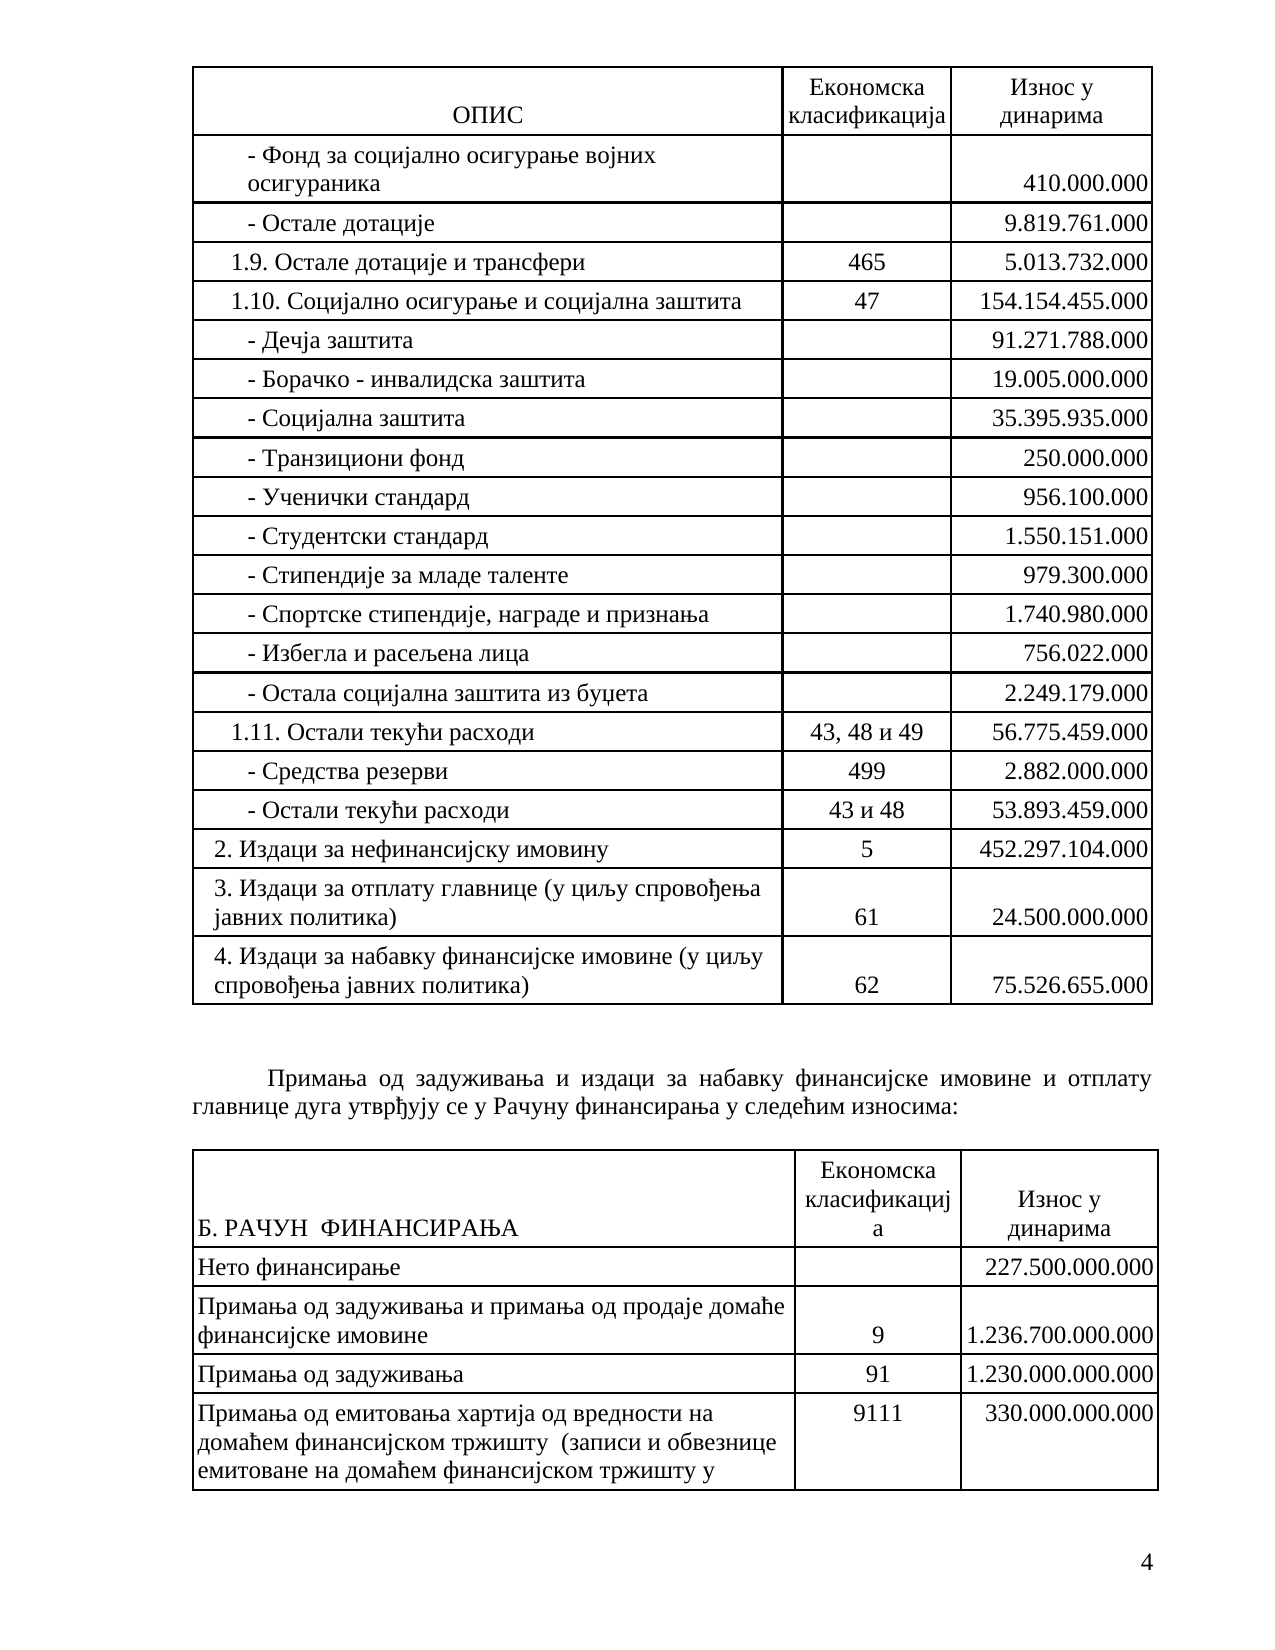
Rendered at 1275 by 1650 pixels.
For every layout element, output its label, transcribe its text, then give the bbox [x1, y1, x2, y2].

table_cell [194, 1394, 794, 1488]
table_cell 2. Издаци за нефинансијску имовину [194, 830, 781, 867]
table_cell [784, 674, 950, 711]
table_cell 91.271.788.000 [952, 321, 1151, 358]
table_header Износ у динарима [962, 1151, 1157, 1246]
table_cell - Борачко - инвалидска заштита [194, 360, 781, 397]
table_header Eкономскa класификацијa [784, 68, 950, 133]
table_cell 56.775.459.000 [952, 713, 1151, 750]
table_cell 5 [784, 830, 950, 867]
table_cell 9 [796, 1287, 960, 1353]
table_cell 61 [784, 869, 950, 935]
table_cell [784, 517, 950, 554]
table_cell [784, 321, 950, 358]
table_cell 1.236.700.000.000 [962, 1287, 1157, 1353]
table_cell - Избегла и расељена лица [194, 634, 781, 671]
table_cell 4. Издаци за набавку финансијске имовине (у циљу спровођења јавних политика) [194, 937, 781, 1003]
table_cell 1.11. Остали текући расходи [194, 713, 781, 750]
table_cell [784, 360, 950, 397]
table_cell - Ученички стандард [194, 478, 781, 515]
table_cell - Спортске стипендије, награде и признања [194, 595, 781, 632]
table_cell [784, 595, 950, 632]
table_header ОПИС [194, 68, 781, 133]
table_cell 2.249.179.000 [952, 674, 1151, 711]
table_cell 3. Издаци за отплату главнице (у циљу спровођења јавних политика) [194, 869, 781, 935]
table_cell 24.500.000.000 [952, 869, 1151, 935]
table_cell - Дечја заштита [194, 321, 781, 358]
table_cell 9111 [796, 1394, 960, 1488]
table_cell - Стипендије за младе таленте [194, 556, 781, 593]
table_cell 43 и 48 [784, 791, 950, 828]
table_cell 756.022.000 [952, 634, 1151, 671]
table_cell 956.100.000 [952, 478, 1151, 515]
table_cell 410.000.000 [952, 136, 1151, 201]
table_cell - Социјална заштита [194, 399, 781, 436]
table_cell Примања од задуживања [194, 1355, 794, 1392]
table_header Eкономскa класификацијa [796, 1151, 960, 1246]
table_cell Нето финансирање [194, 1248, 794, 1285]
table_header Б. РАЧУН ФИНАНСИРАЊА [194, 1151, 794, 1246]
table_cell 1.10. Социјално осигурање и социјална заштита [194, 282, 781, 319]
table_cell [784, 399, 950, 436]
table_cell 154.154.455.000 [952, 282, 1151, 319]
table_cell 979.300.000 [952, 556, 1151, 593]
table_cell Примања од задуживања и примања од продаје домаће финансијске имовине [194, 1287, 794, 1353]
table_cell - Транзициони фонд [194, 439, 781, 476]
table_cell - Средства резерви [194, 752, 781, 789]
table_cell - Остале дотације [194, 204, 781, 241]
table_cell 2.882.000.000 [952, 752, 1151, 789]
table_cell 227.500.000.000 [962, 1248, 1157, 1285]
table_cell 1.740.980.000 [952, 595, 1151, 632]
table_cell 9.819.761.000 [952, 204, 1151, 241]
table_cell - Остала социјална заштита из буџета [194, 674, 781, 711]
table_cell - Фонд за социјално осигурање војних осигураника [194, 136, 781, 201]
table_cell - Остали текући расходи [194, 791, 781, 828]
table_cell 465 [784, 243, 950, 280]
table_cell - Студентски стандард [194, 517, 781, 554]
text Примања од задуживања и издаци за набавку финансијске имовине и отплату главнице дуга утврђују се у Рачуну финансирања у следећим износима: [192, 1063, 1153, 1120]
table_cell 1.9. Остале дотације и трансфери [194, 243, 781, 280]
table_cell 43, 48 и 49 [784, 713, 950, 750]
table_cell [784, 136, 950, 201]
table_cell 47 [784, 282, 950, 319]
table_cell 1.550.151.000 [952, 517, 1151, 554]
table_cell 499 [784, 752, 950, 789]
table_cell 250.000.000 [952, 439, 1151, 476]
table_cell [784, 556, 950, 593]
table_cell 35.395.935.000 [952, 399, 1151, 436]
table_cell [784, 634, 950, 671]
table_cell 53.893.459.000 [952, 791, 1151, 828]
table_cell 75.526.655.000 [952, 937, 1151, 1003]
table_cell 452.297.104.000 [952, 830, 1151, 867]
table_cell 1.230.000.000.000 [962, 1355, 1157, 1392]
table_cell 330.000.000.000 [962, 1394, 1157, 1488]
table_cell [784, 478, 950, 515]
table_cell 62 [784, 937, 950, 1003]
table_cell [784, 204, 950, 241]
table_cell 19.005.000.000 [952, 360, 1151, 397]
table_cell [784, 439, 950, 476]
table_cell 91 [796, 1355, 960, 1392]
table_cell [796, 1248, 960, 1285]
table_header Износ у динарима [952, 68, 1151, 133]
table_cell 5.013.732.000 [952, 243, 1151, 280]
